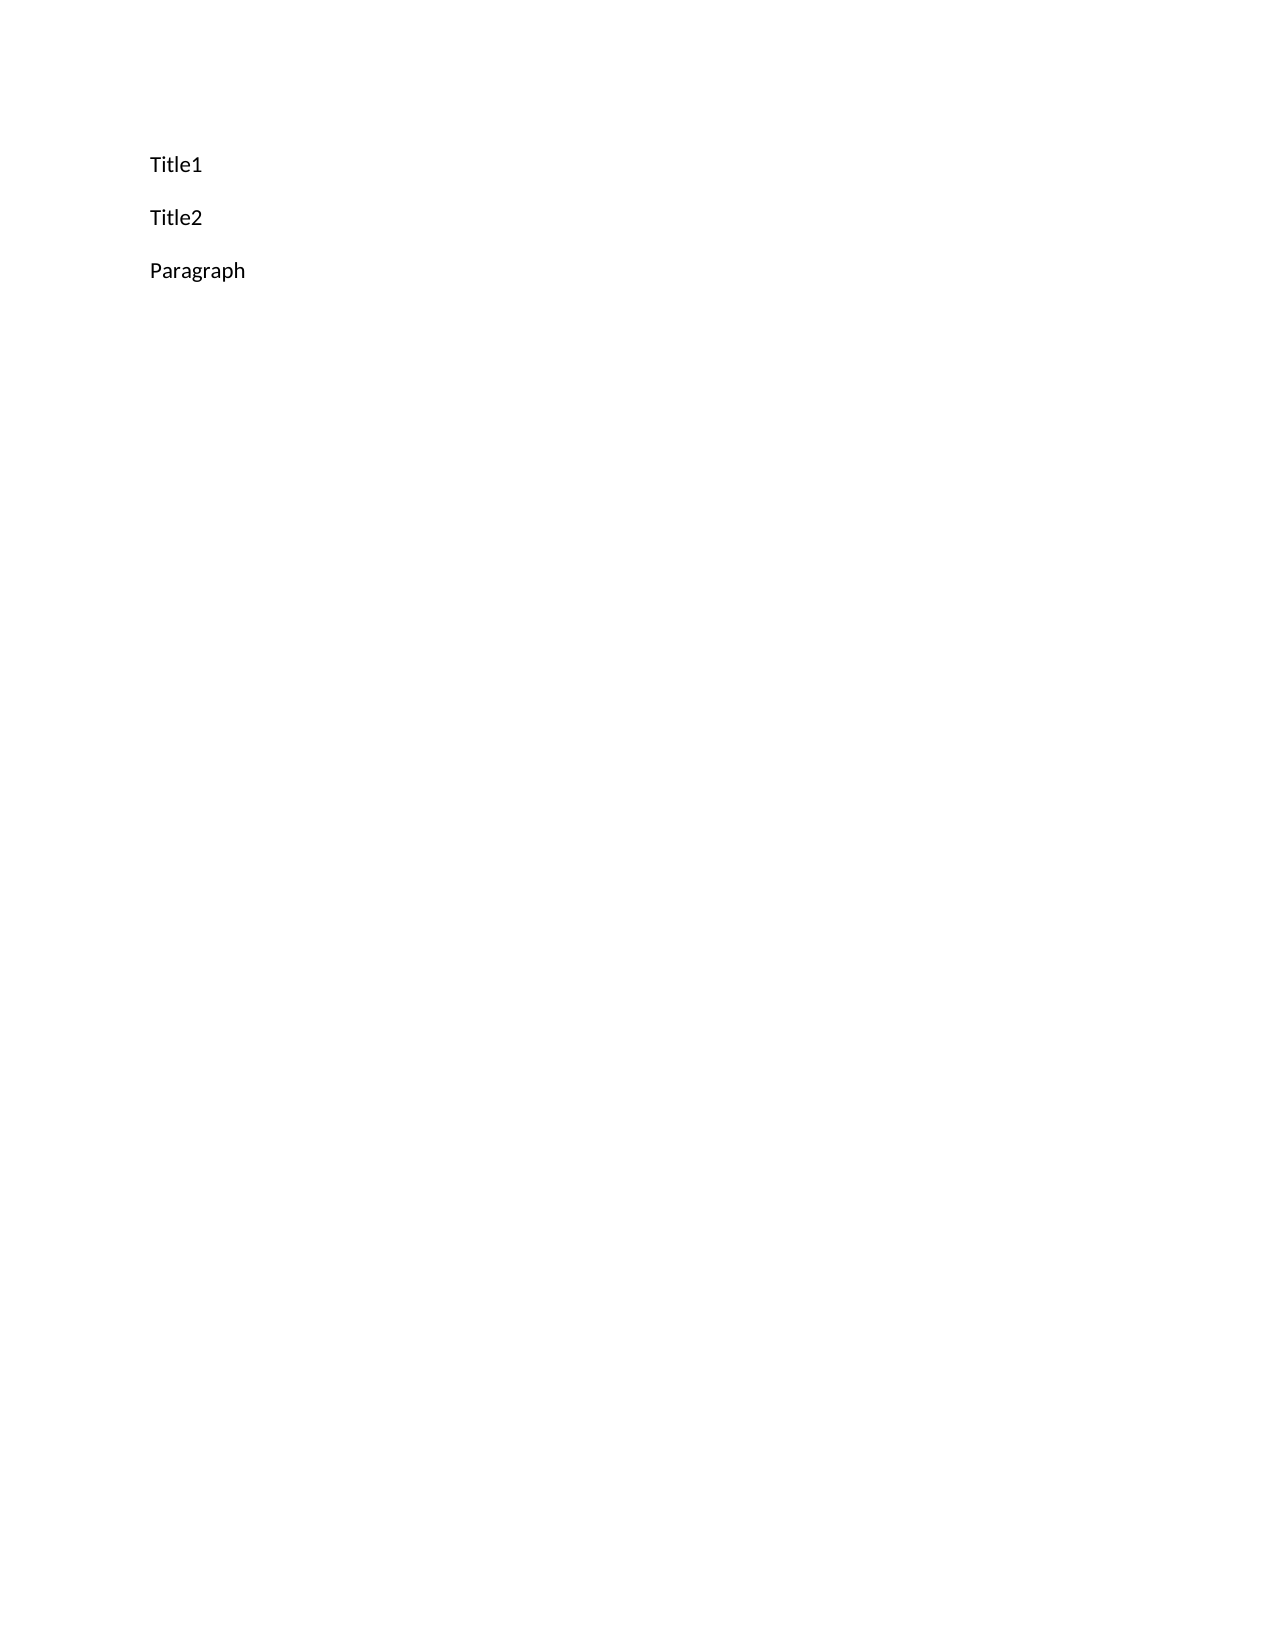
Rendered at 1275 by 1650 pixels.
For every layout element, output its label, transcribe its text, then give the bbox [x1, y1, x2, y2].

text Title2 [150, 203, 1125, 231]
text Title1 [150, 150, 1125, 178]
text Paragraph [150, 256, 1125, 284]
